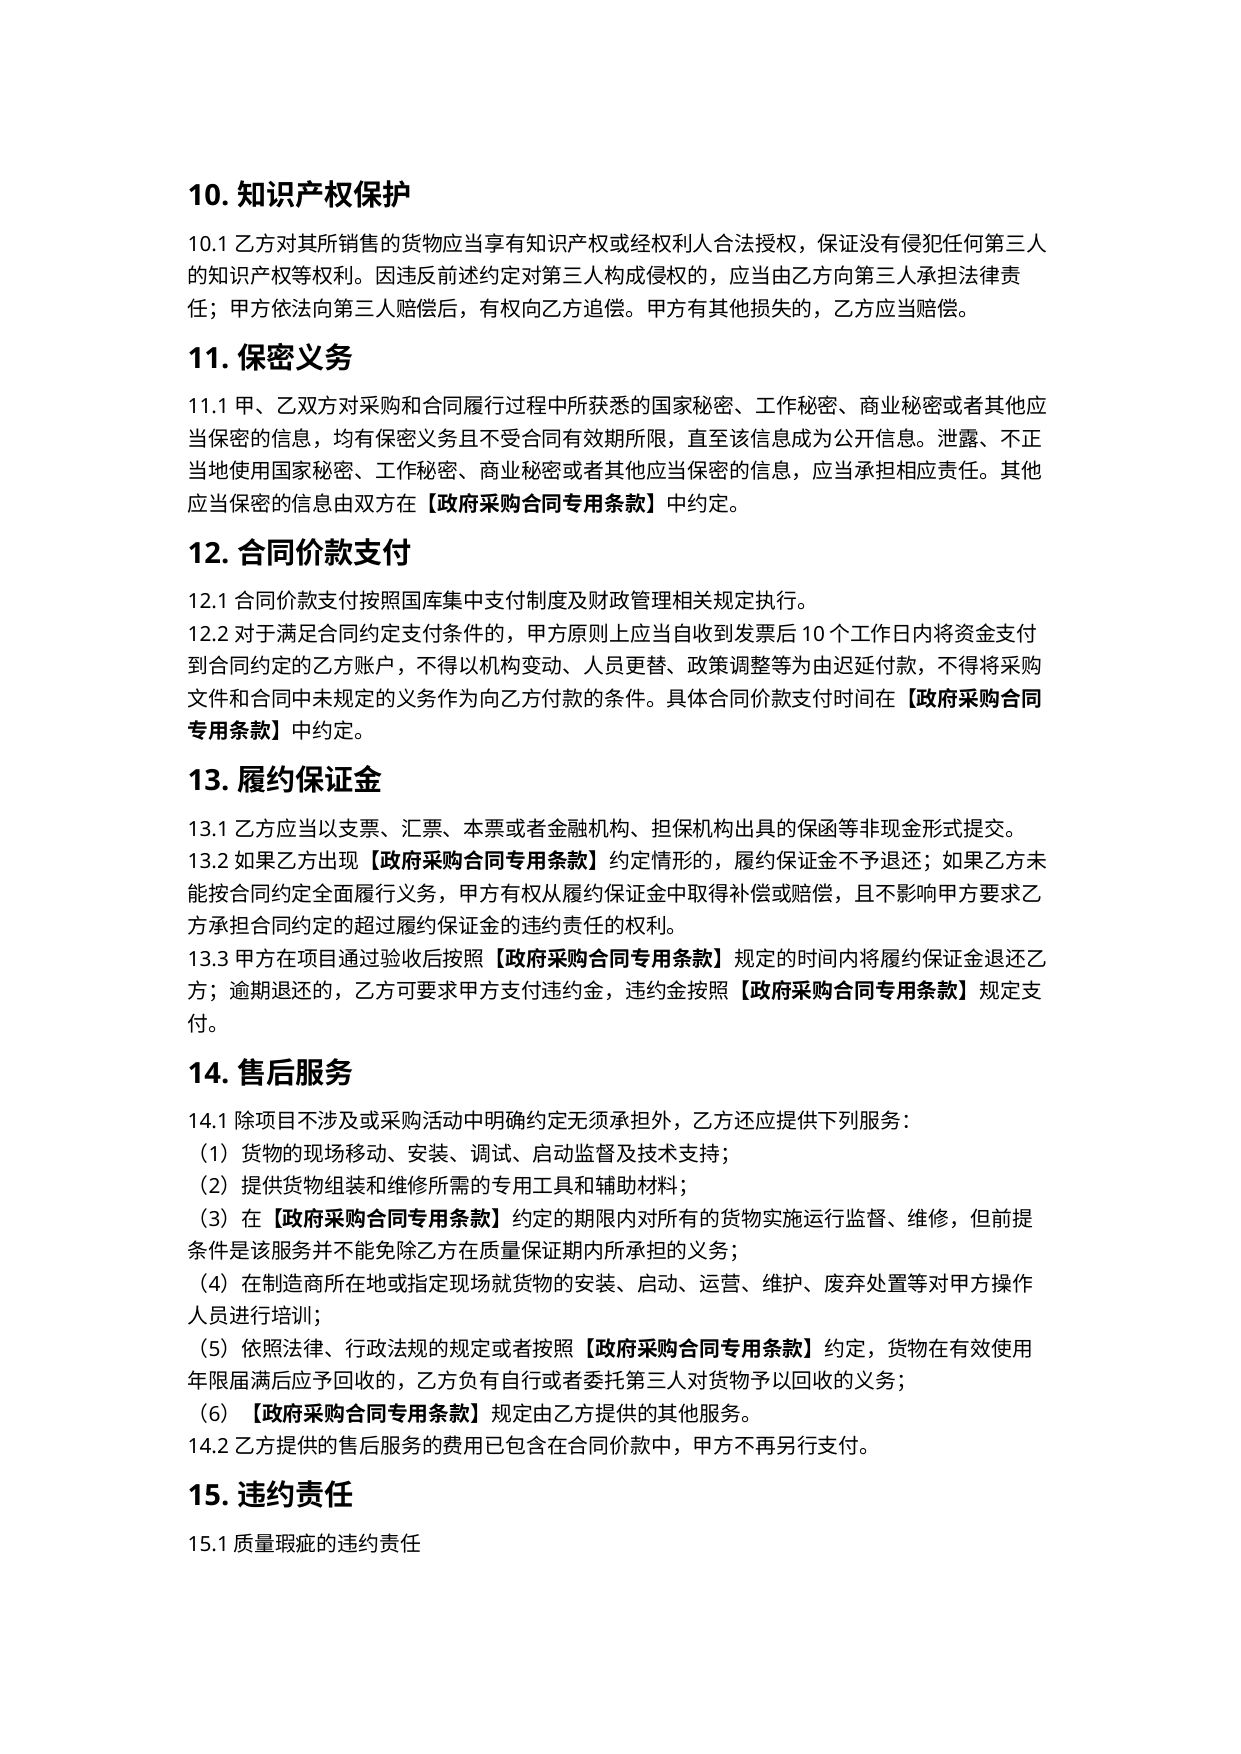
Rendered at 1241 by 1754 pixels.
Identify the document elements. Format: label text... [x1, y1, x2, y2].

text 12.2 对于满足合同约定支付条件的，甲方原则上应当自收到发票后10个工作日内将资金支付到合同约定的乙方账户，不得以机构变动、人员更替、政策调整等为由迟延付款，不得将采购文件和合同中未规定的义务作为向乙方付款的条件。具体合同价款支付时间在【政府采购合同专用条款】中约定。 [187, 617, 1053, 747]
text 14.1 除项目不涉及或采购活动中明确约定无须承担外，乙方还应提供下列服务： [187, 1104, 1053, 1137]
text （6）【政府采购合同专用条款】规定由乙方提供的其他服务。 [187, 1397, 1053, 1429]
text 13.3 甲方在项目通过验收后按照【政府采购合同专用条款】规定的时间内将履约保证金退还乙方；逾期退还的，乙方可要求甲方支付违约金，违约金按照【政府采购合同专用条款】规定支付。 [187, 942, 1053, 1039]
text 10. 知识产权保护 [187, 162, 1053, 227]
text 12.1 合同价款支付按照国库集中支付制度及财政管理相关规定执行。 [187, 584, 1053, 617]
text 11. 保密义务 [187, 324, 1053, 389]
text 10.1 乙方对其所销售的货物应当享有知识产权或经权利人合法授权，保证没有侵犯任何第三人的知识产权等权利。因违反前述约定对第三人构成侵权的，应当由乙方向第三人承担法律责任；甲方依法向第三人赔偿后，有权向乙方追偿。甲方有其他损失的，乙方应当赔偿。 [187, 227, 1053, 324]
text （1）货物的现场移动、安装、调试、启动监督及技术支持； [187, 1137, 1053, 1169]
text （5）依照法律、行政法规的规定或者按照【政府采购合同专用条款】约定，货物在有效使用年限届满后应予回收的，乙方负有自行或者委托第三人对货物予以回收的义务； [187, 1332, 1053, 1397]
text （4）在制造商所在地或指定现场就货物的安装、启动、运营、维护、废弃处置等对甲方操作人员进行培训； [187, 1267, 1053, 1332]
text 15.1质量瑕疵的违约责任 [187, 1527, 1053, 1559]
text 15. 违约责任 [187, 1462, 1053, 1527]
text 13.1 乙方应当以支票、汇票、本票或者金融机构、担保机构出具的保函等非现金形式提交。 [187, 812, 1053, 844]
text 13. 履约保证金 [187, 747, 1053, 812]
text 14. 售后服务 [187, 1039, 1053, 1104]
text 14.2 乙方提供的售后服务的费用已包含在合同价款中，甲方不再另行支付。 [187, 1429, 1053, 1462]
text 13.2 如果乙方出现【政府采购合同专用条款】约定情形的，履约保证金不予退还；如果乙方未能按合同约定全面履行义务，甲方有权从履约保证金中取得补偿或赔偿，且不影响甲方要求乙方承担合同约定的超过履约保证金的违约责任的权利。 [187, 844, 1053, 942]
text 11.1 甲、乙双方对采购和合同履行过程中所获悉的国家秘密、工作秘密、商业秘密或者其他应当保密的信息，均有保密义务且不受合同有效期所限，直至该信息成为公开信息。泄露、不正当地使用国家秘密、工作秘密、商业秘密或者其他应当保密的信息，应当承担相应责任。其他应当保密的信息由双方在【政府采购合同专用条款】中约定。 [187, 389, 1053, 519]
text （3）在【政府采购合同专用条款】约定的期限内对所有的货物实施运行监督、维修，但前提条件是该服务并不能免除乙方在质量保证期内所承担的义务； [187, 1202, 1053, 1267]
text （2）提供货物组装和维修所需的专用工具和辅助材料； [187, 1169, 1053, 1202]
text 12. 合同价款支付 [187, 519, 1053, 584]
